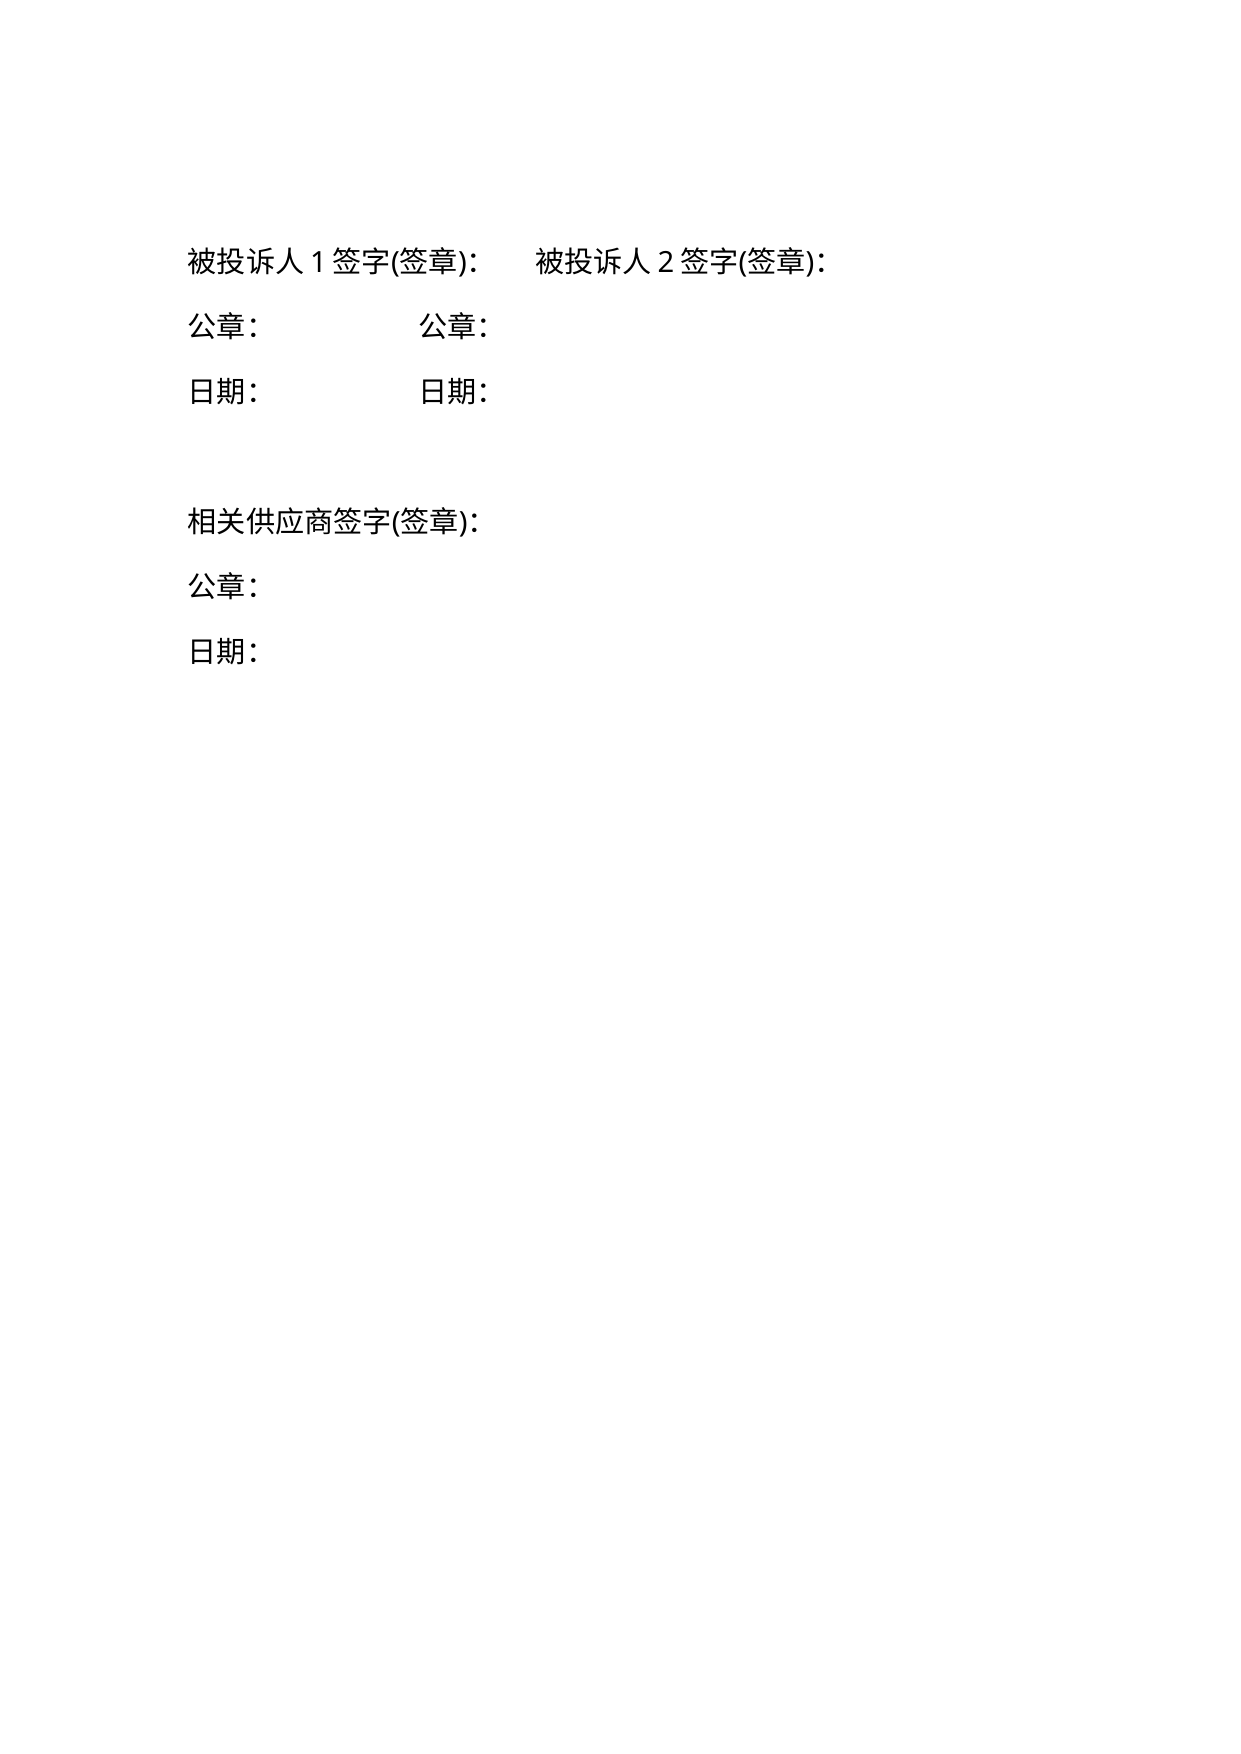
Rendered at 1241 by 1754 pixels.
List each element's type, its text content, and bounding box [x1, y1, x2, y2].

text 公章： 公章： [187, 292, 1053, 357]
text 日期： [187, 617, 1053, 682]
text 日期： 日期： [187, 357, 1053, 422]
text 被投诉人1签字(签章)： 被投诉人2签字(签章)： [187, 227, 1053, 292]
text 相关供应商签字(签章)： [187, 487, 1053, 552]
text 公章： [187, 552, 1053, 617]
